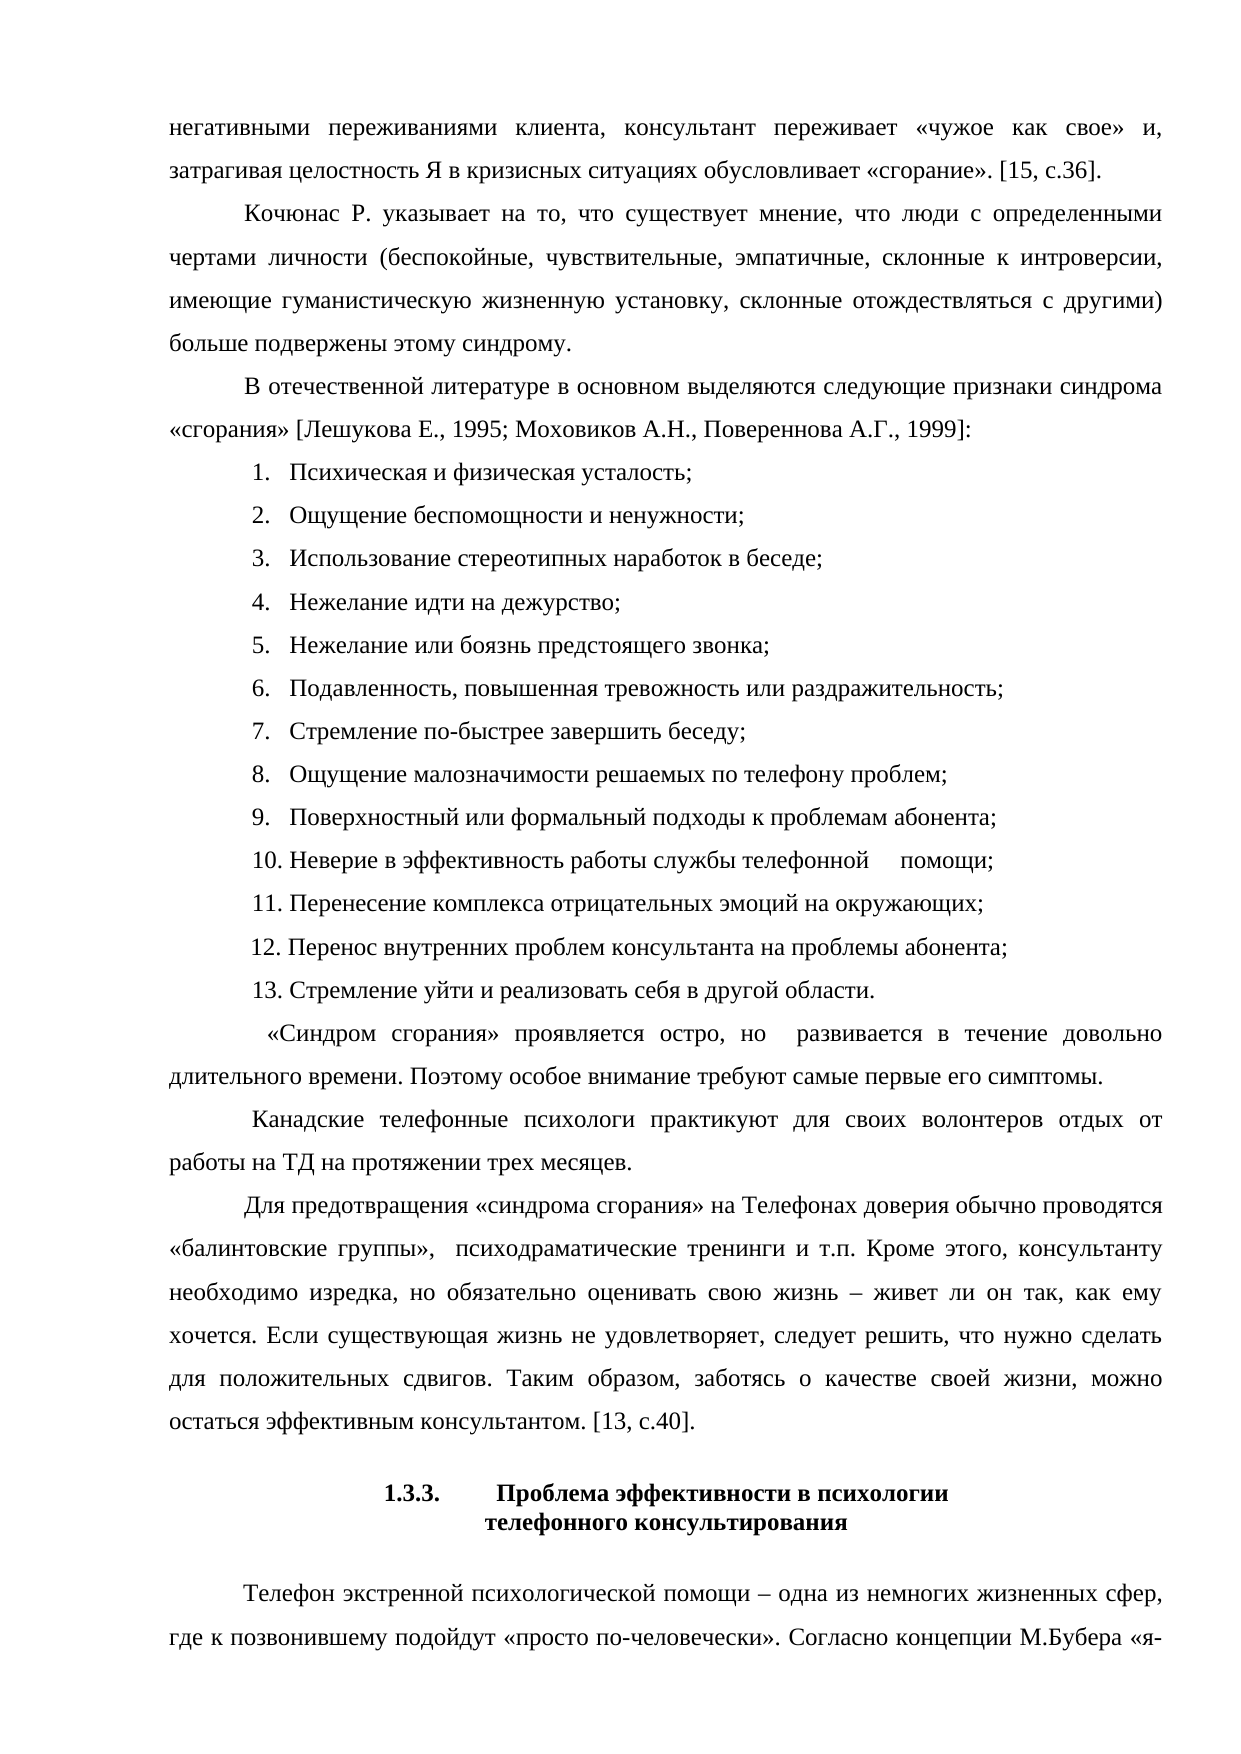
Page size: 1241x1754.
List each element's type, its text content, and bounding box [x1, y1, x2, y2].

text В отечественной литературе в основном выделяются следующие признаки синдрома «сгорания» [Лешукова Е., 1995; Моховиков А.Н., Повереннова А.Г., 1999]: [169, 371, 1163, 443]
list Неверие в эффективность работы службы телефонной помощи; [252, 845, 1163, 874]
list Использование стереотипных наработок в беседе; [252, 543, 1163, 572]
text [169, 112, 1163, 184]
text Кочюнас Р. указывает на то, что существует мнение, что люди с определенными чертами личности (беспокойные, чувствительные, эмпатичные, склонные к интроверсии, имеющие гуманистическую жизненную установку, склонные отождествляться с другими) больше подвержены этому синдрому. [169, 198, 1163, 357]
list Перенесение комплекса отрицательных эмоций на окружающих; [252, 888, 1163, 917]
text 13. Стремление уйти и реализовать себя в другой области. [252, 975, 1163, 1003]
list Ощущение малозначимости решаемых по телефону проблем; [252, 759, 1163, 788]
list Нежелание или боязнь предстоящего звонка; [252, 630, 1163, 658]
list Ощущение беспомощности и ненужности; [252, 500, 1163, 529]
list Поверхностный или формальный подходы к проблемам абонента; [252, 802, 1163, 831]
list Нежелание идти на дежурство; [252, 587, 1163, 615]
text Канадские телефонные психологи практикуют для своих волонтеров отдых от работы на ТД на протяжении трех месяцев. [169, 1104, 1163, 1176]
list Стремление по-быстрее завершить беседу; [252, 716, 1163, 745]
text телефонного консультирования [169, 1507, 1163, 1535]
text 12. Перенос внутренних проблем консультанта на проблемы абонента; [244, 932, 1163, 960]
text «Синдром сгорания» проявляется остро, но развивается в течение довольно длительного времени. Поэтому особое внимание требуют самые первые его симптомы. [169, 1018, 1163, 1090]
list Психическая и физическая усталость; [252, 457, 1163, 486]
text Для предотвращения «синдрома сгорания» на Телефонах доверия обычно проводятся «балинтовские группы», психодраматические тренинги и т.п. Кроме этого, консультанту необходимо изредка, но обязательно оценивать свою жизнь – живет ли он так, как ему хочется. Если существующая жизнь не удовлетворяет, следует решить, что нужно сделать для положительных сдвигов. Таким образом, заботясь о качестве своей жизни, можно остаться эффективным консультантом. [13, с.40]. [169, 1190, 1163, 1435]
list Подавленность, повышенная тревожность или раздражительность; [252, 673, 1163, 702]
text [169, 1578, 1163, 1650]
list Проблема эффективности в психологии [169, 1478, 1163, 1507]
